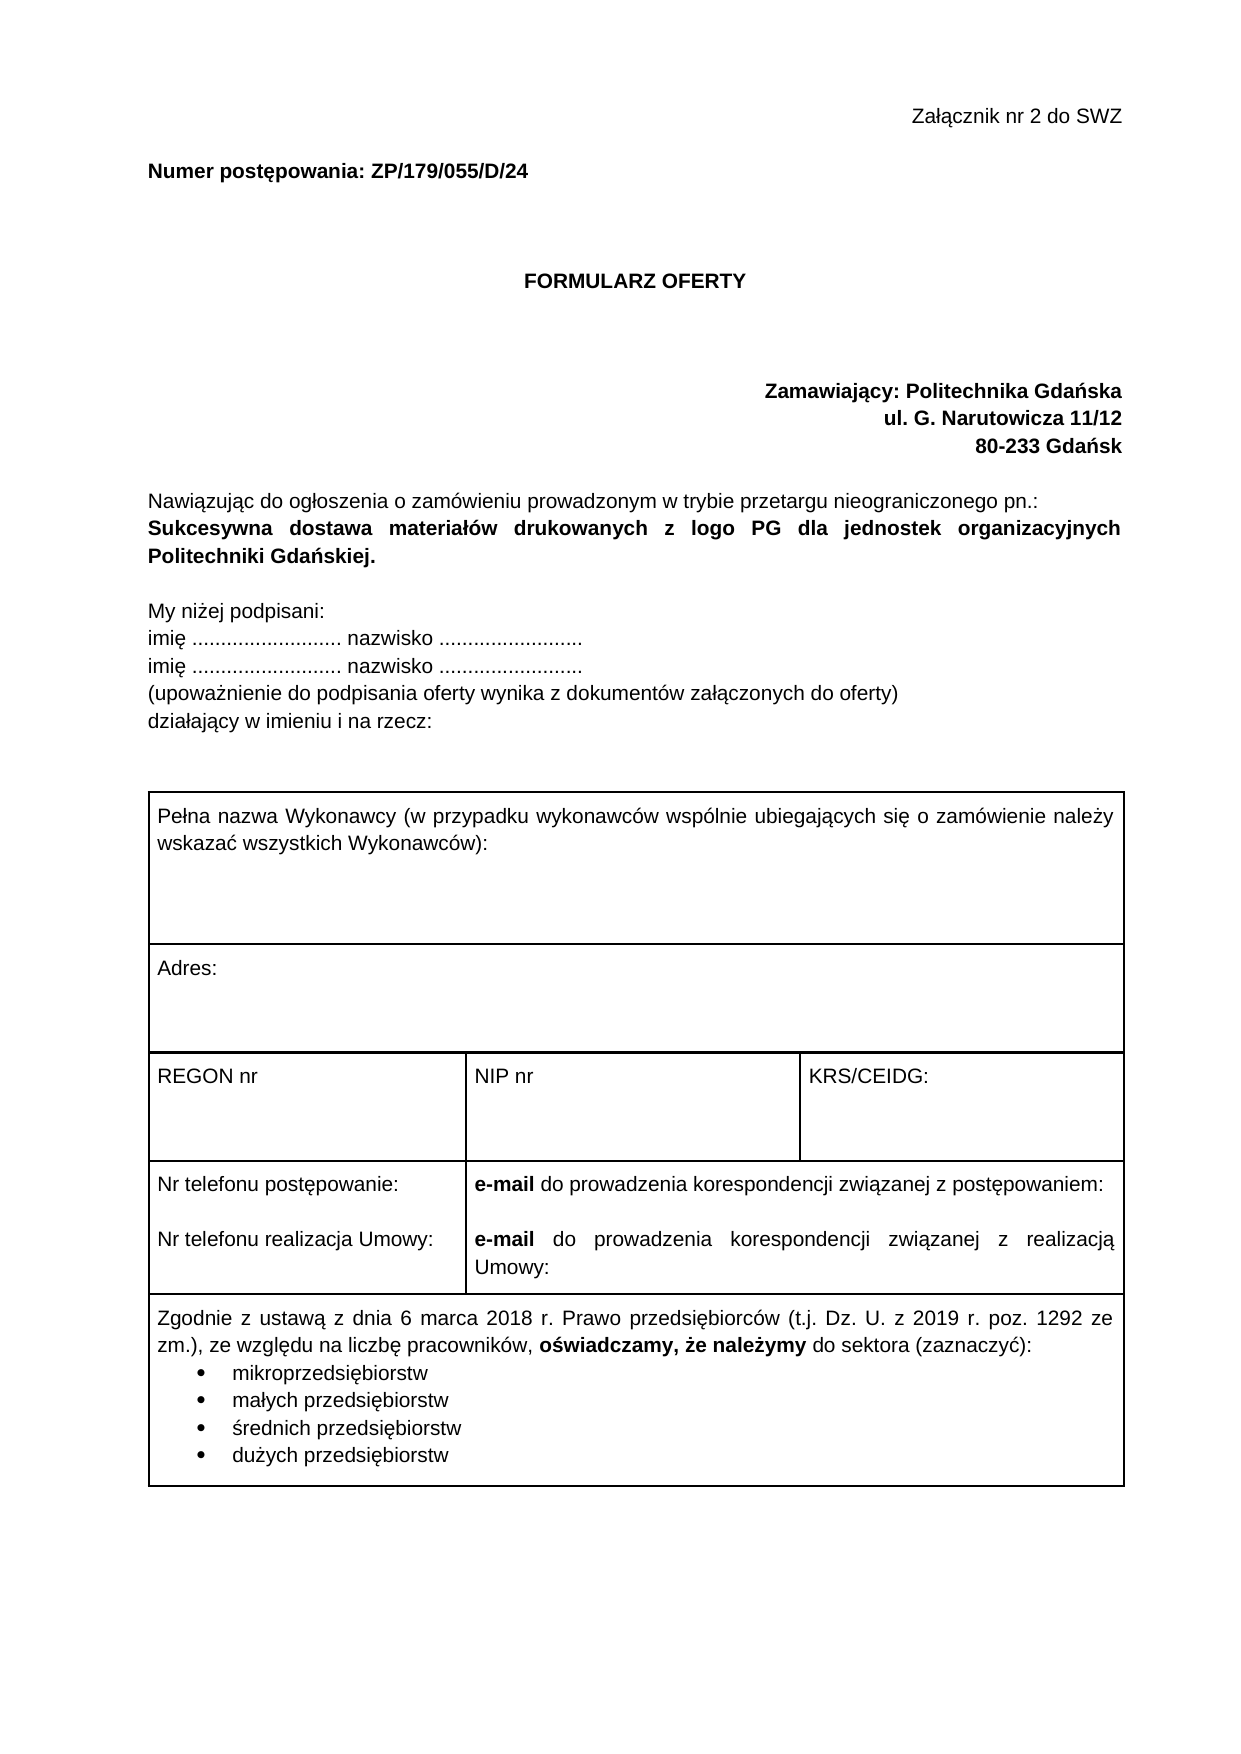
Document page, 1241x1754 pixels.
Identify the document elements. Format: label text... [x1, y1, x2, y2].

text (upoważnienie do podpisania oferty wynika z dokumentów załączonych do oferty) [148, 681, 1122, 705]
table_cell REGON nr [150, 1054, 465, 1160]
text ul. G. Narutowicza 11/12 [148, 406, 1122, 430]
table_cell Nr telefonu postępowanie: Nr telefonu realizacja Umowy: [150, 1162, 465, 1293]
text Numer postępowania: ZP/179/055/D/24 [148, 158, 1122, 182]
text Sukcesywna dostawa materiałów drukowanych z logo PG dla jednostek organizacyjnych Politechniki Gdańskiej. [148, 516, 1122, 567]
text FORMULARZ OFERTY [148, 268, 1122, 292]
text 80-233 Gdańsk [148, 433, 1122, 457]
text Załącznik nr 2 do SWZ [148, 103, 1122, 127]
text Zamawiający: Politechnika Gdańska [148, 378, 1122, 402]
table_cell KRS/CEIDG: [801, 1054, 1123, 1160]
table_cell Zgodnie z ustawą z dnia 6 marca 2018 r. Prawo przedsiębiorców (t.j. Dz. U. z 2019 r. poz. 1292 ze zm.), ze względu na liczbę pracowników, oświadczamy, że należymy do sektora (zaznaczyć): mikroprzedsiębiorstw małych przedsiębiorstw średnich przedsiębiorstw dużych przedsiębiorstw [150, 1295, 1123, 1485]
table_cell Adres: [150, 945, 1123, 1051]
text My niżej podpisani: [148, 598, 1122, 622]
text Nawiązując do ogłoszenia o zamówieniu prowadzonym w trybie przetargu nieograniczonego pn.: [148, 488, 1122, 512]
text imię .......................... nazwisko ......................... [148, 626, 1122, 650]
text działający w imieniu i na rzecz: [148, 708, 1122, 732]
table_cell NIP nr [467, 1054, 799, 1160]
text imię .......................... nazwisko ......................... [148, 653, 1122, 677]
table_header Pełna nazwa Wykonawcy (w przypadku wykonawców wspólnie ubiegających się o zamówienie należy wskazać wszystkich Wykonawców): [150, 793, 1123, 943]
table_cell e-mail do prowadzenia korespondencji związanej z postępowaniem: e-mail do prowadzenia korespondencji związanej z realizacją Umowy: [467, 1162, 1123, 1293]
